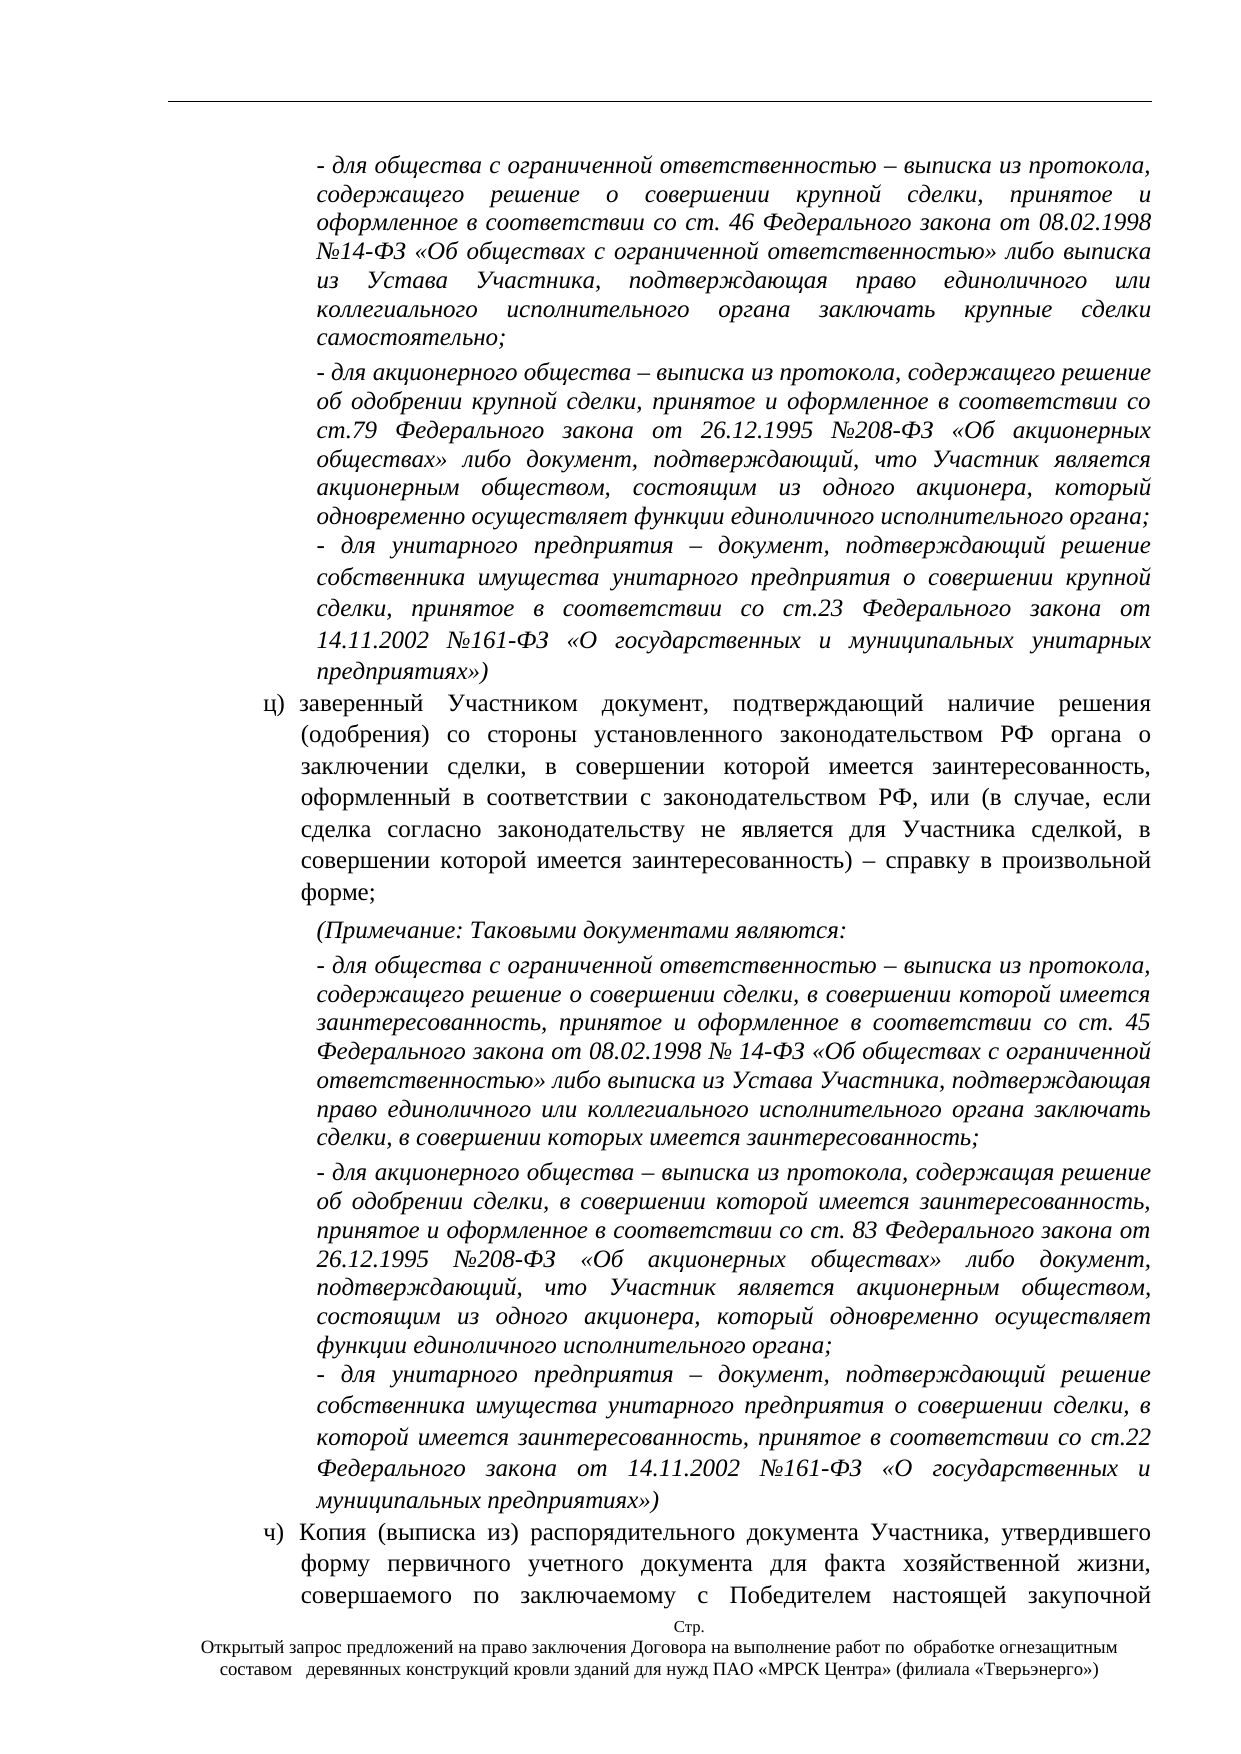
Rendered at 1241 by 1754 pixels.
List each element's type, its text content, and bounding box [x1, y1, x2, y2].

list (Примечание: Таковыми документами являются: [316, 915, 1152, 944]
list - для унитарного предприятия – документ, подтверждающий решение собственника имущества унитарного предприятия о совершении крупной сделки, принятое в соответствии со ст.23 Федерального закона от 14.11.2002 №161-ФЗ «О государственных и муниципальных унитарных предприятиях») [316, 530, 1152, 685]
list - для акционерного общества – выписка из протокола, содержащего решение об одобрении крупной сделки, принятое и оформленное в соответствии со ст.79 Федерального закона от 26.12.1995 №208-ФЗ «Об акционерных обществах» либо документ, подтверждающий, что Участник является акционерным обществом, состоящим из одного акционера, который одновременно осуществляет функции единоличного исполнительного органа; [316, 357, 1152, 530]
list - для акционерного общества – выписка из протокола, содержащая решение об одобрении сделки, в совершении которой имеется заинтересованность, принятое и оформленное в соответствии со ст. 83 Федерального закона от 26.12.1995 №208-ФЗ «Об акционерных обществах» либо документ, подтверждающий, что Участник является акционерным обществом, состоящим из одного акционера, который одновременно осуществляет функции единоличного исполнительного органа; [316, 1157, 1152, 1359]
list - для общества с ограниченной ответственностью – выписка из протокола, содержащего решение о совершении сделки, в совершении которой имеется заинтересованность, принятое и оформленное в соответствии со ст. 45 Федерального закона от 08.02.1998 № 14-ФЗ «Об обществах с ограниченной ответственностью» либо выписка из Устава Участника, подтверждающая право единоличного или коллегиального исполнительного органа заключать сделки, в совершении которых имеется заинтересованность; [316, 950, 1152, 1151]
list заверенный Участником документ, подтверждающий наличие решения (одобрения) со стороны установленного законодательством РФ органа о заключении сделки, в совершении которой имеется заинтересованность, оформленный в соответствии с законодательством РФ, или (в случае, если сделка согласно законодательству не является для Участника сделкой, в совершении которой имеется заинтересованность) – справку в произвольной форме; [263, 688, 1152, 906]
list - для общества с ограниченной ответственностью – выписка из протокола, содержащего решение о совершении крупной сделки, принятое и оформленное в соответствии со ст. 46 Федерального закона от 08.02.1998 №14-ФЗ «Об обществах с ограниченной ответственностью» либо выписка из Устава Участника, подтверждающая право единоличного или коллегиального исполнительного органа заключать крупные сделки самостоятельно; [316, 150, 1152, 351]
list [263, 1517, 1152, 1608]
list - для унитарного предприятия – документ, подтверждающий решение собственника имущества унитарного предприятия о совершении сделки, в которой имеется заинтересованность, принятое в соответствии со ст.22 Федерального закона от 14.11.2002 №161-ФЗ «О государственных и муниципальных предприятиях») [316, 1359, 1152, 1514]
